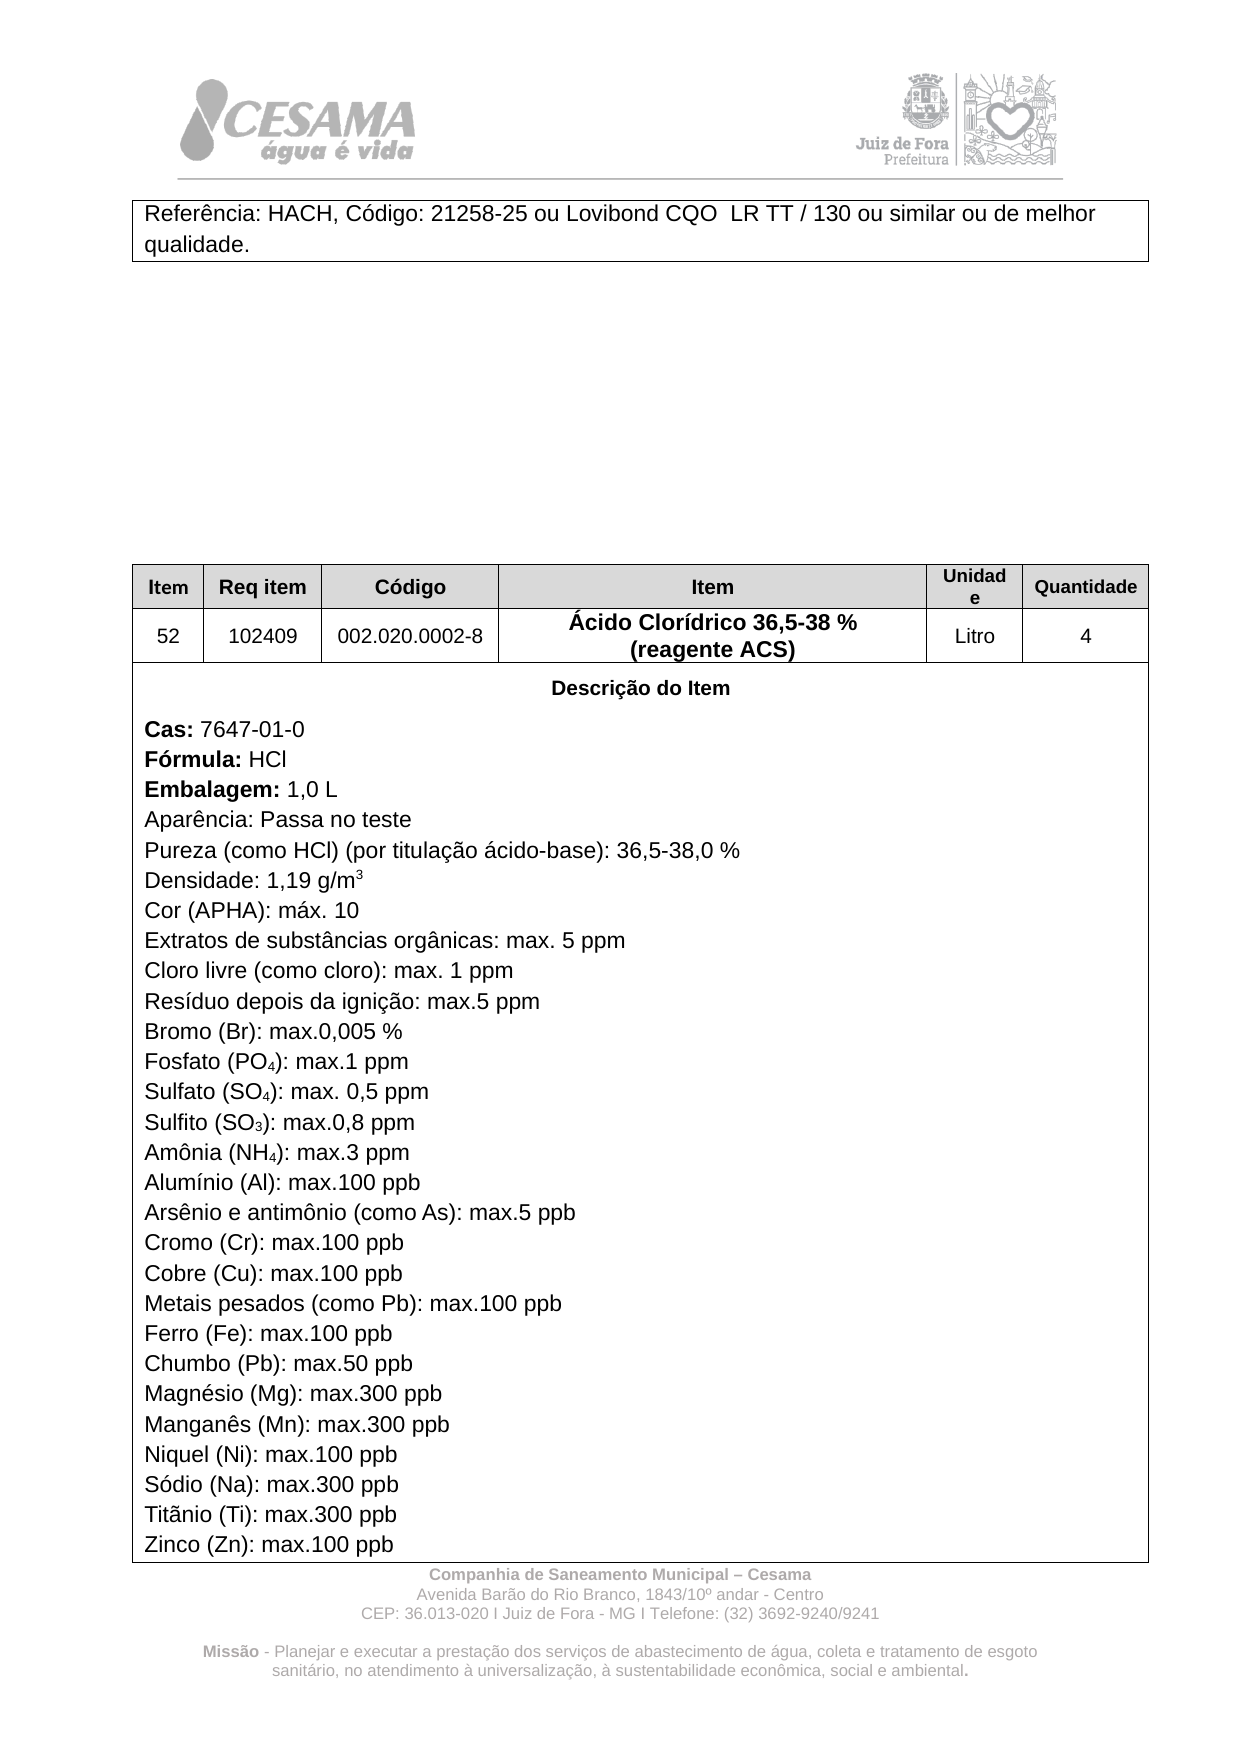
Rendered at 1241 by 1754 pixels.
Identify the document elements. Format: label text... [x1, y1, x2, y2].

table_cell 102409 [204, 609, 321, 662]
table_cell 002.020.0002-8 [322, 609, 498, 662]
picture [177, 73, 1064, 180]
table_header Req item [204, 565, 321, 608]
table_header Item [499, 565, 926, 608]
table_cell Litro [927, 609, 1022, 662]
table_header Código [322, 565, 498, 608]
table_header Item [133, 565, 203, 608]
table_header Quantidade [1023, 565, 1148, 608]
table_cell 52 [133, 609, 203, 662]
table_cell 4 [1023, 609, 1148, 662]
table_header Unidade [927, 565, 1022, 608]
table_cell Ácido Clorídrico 36,5-38 % (reagente ACS) [499, 609, 926, 662]
table_cell Descrição do Item [133, 663, 1148, 716]
